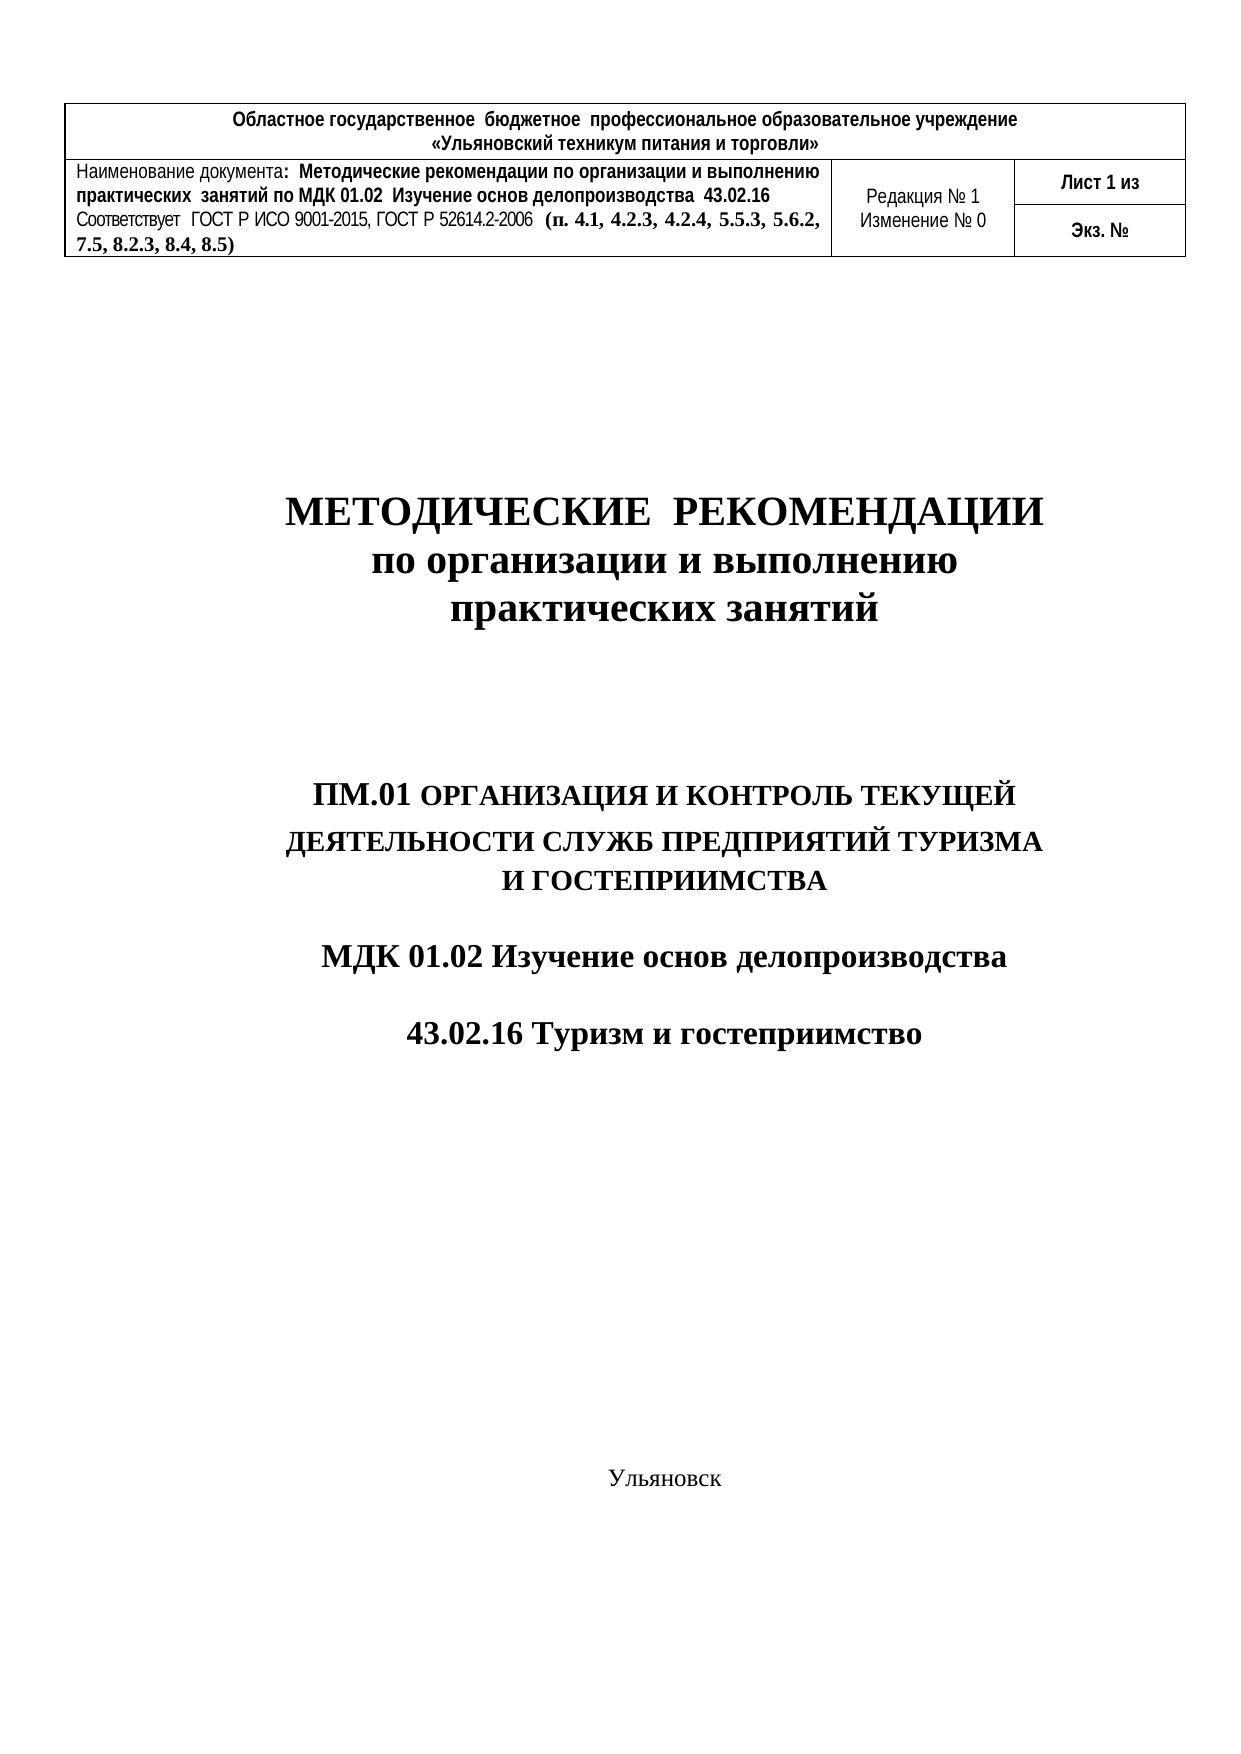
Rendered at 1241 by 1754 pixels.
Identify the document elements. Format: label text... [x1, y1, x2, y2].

text Ульяновск [177, 1463, 1152, 1492]
subtitle ПМ.01 ОРГАНИЗАЦИЯ И КОНТРОЛЬ ТЕКУЩЕЙ [177, 774, 1152, 812]
text МЕТОДИЧЕСКИЕ РЕКОМЕНДАЦИИ [177, 487, 1152, 534]
text по организации и выполнению [177, 534, 1152, 582]
subtitle ДЕЯТЕЛЬНОСТИ СЛУЖБ ПРЕДПРИЯТИЙ ТУРИЗМА И ГОСТЕПРИИМСТВА [177, 824, 1152, 896]
text практических занятий [177, 582, 1152, 630]
text 43.02.16 Туризм и гостеприимство [177, 1013, 1152, 1051]
text МДК 01.02 Изучение основ делопроизводства [177, 936, 1152, 975]
